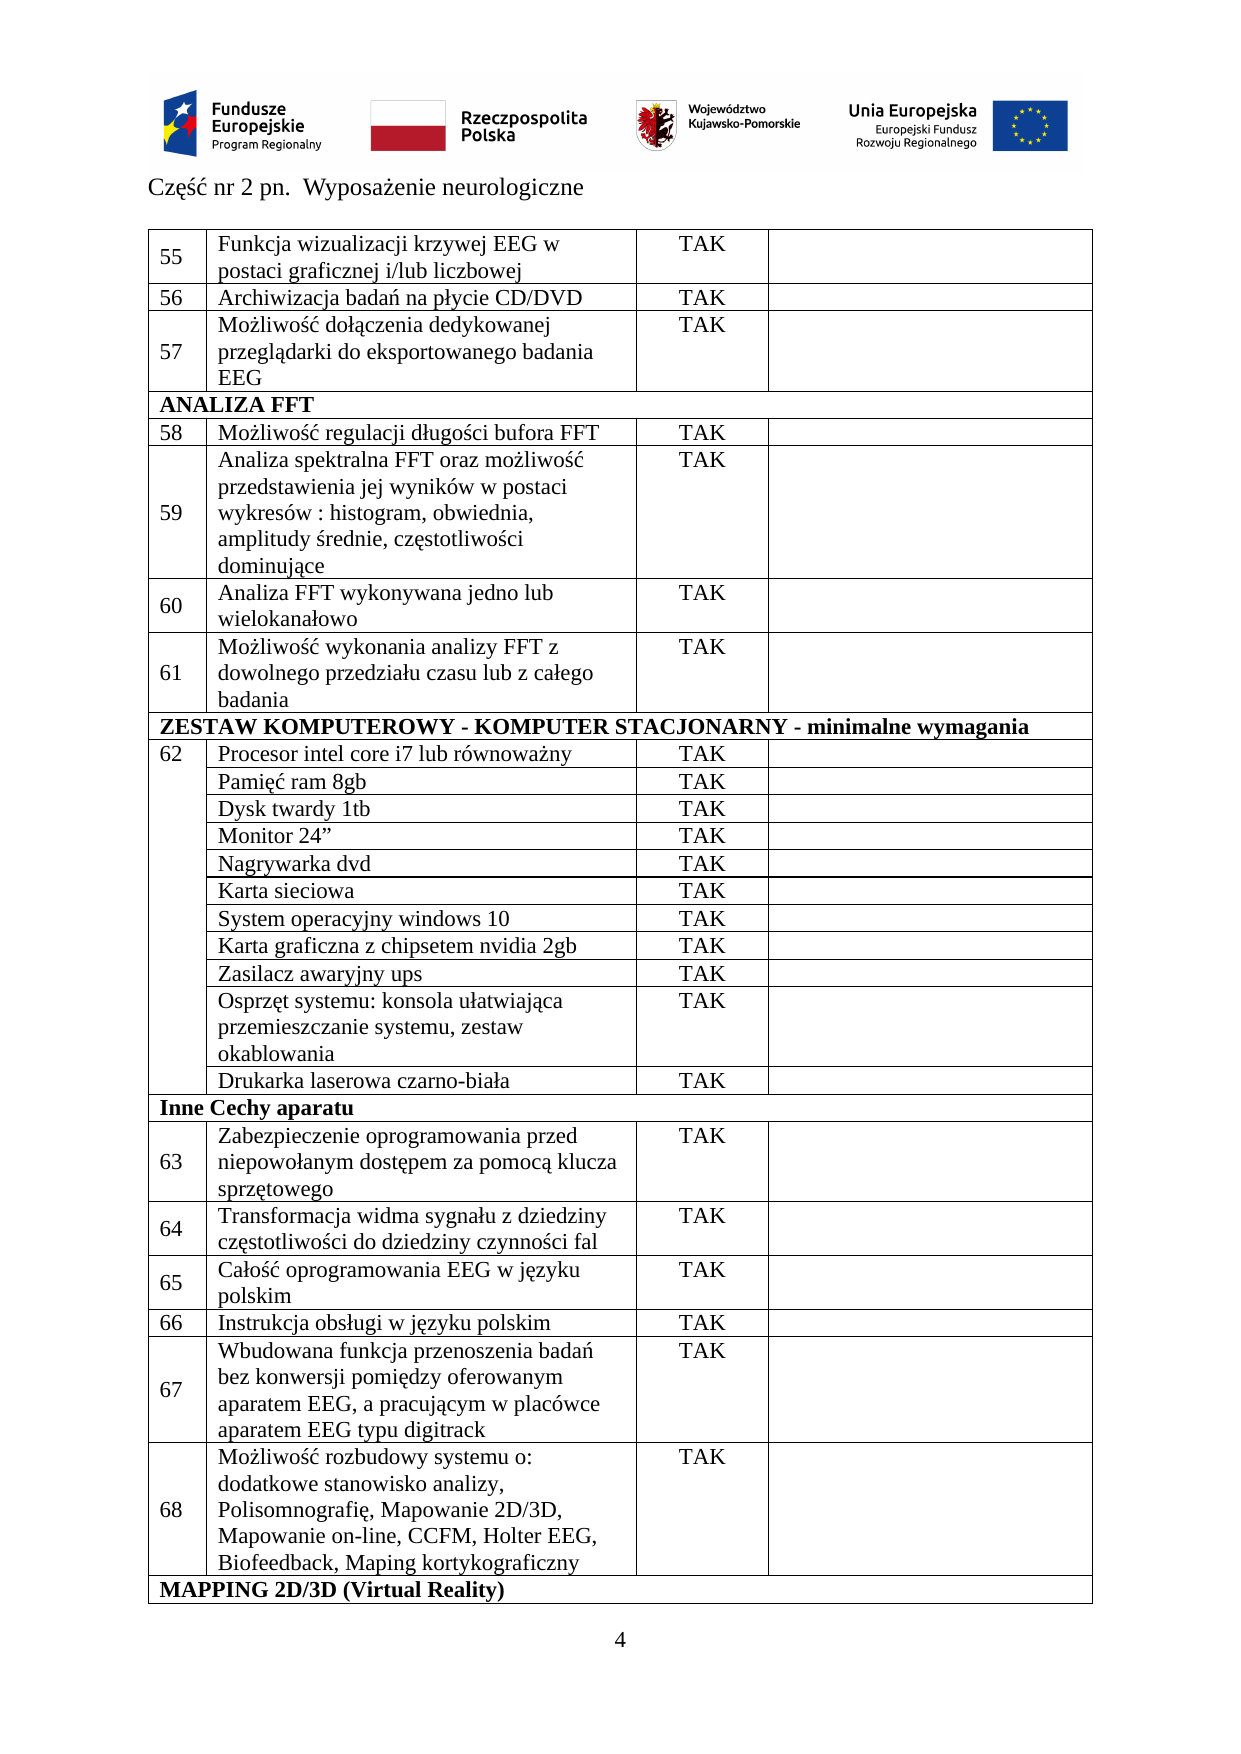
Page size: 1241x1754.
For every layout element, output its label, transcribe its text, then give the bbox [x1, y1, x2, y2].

table_cell [769, 446, 1092, 578]
table_cell [769, 987, 1092, 1066]
table_cell TAK [637, 419, 768, 445]
table_cell System operacyjny windows 10 [207, 905, 636, 931]
table_cell Nagrywarka dvd [207, 850, 636, 876]
table_cell ZESTAW KOMPUTEROWY - KOMPUTER STACJONARNY - minimalne wymagania [149, 713, 1092, 739]
table_cell 56 [149, 284, 206, 310]
table_cell TAK [637, 795, 768, 822]
table_cell Wbudowana funkcja przenoszenia badań bez konwersji pomiędzy oferowanym aparatem EEG, a pracującym w placówce aparatem EEG typu digitrack [207, 1337, 636, 1442]
table_cell TAK [637, 1256, 768, 1308]
table_cell 57 [149, 311, 206, 391]
table_cell [769, 823, 1092, 849]
table_cell 63 [149, 1122, 206, 1201]
table_cell TAK [637, 284, 768, 310]
table_cell Możliwość dołączenia dedykowanej przeglądarki do eksportowanego badania EEG [207, 311, 636, 391]
table_cell [769, 1443, 1092, 1575]
table_cell [769, 850, 1092, 876]
table_cell [769, 878, 1092, 904]
table_cell TAK [637, 878, 768, 904]
table_cell TAK [637, 987, 768, 1066]
table_cell [769, 768, 1092, 794]
table_cell 64 [149, 1202, 206, 1255]
table_cell [769, 932, 1092, 958]
table_cell [769, 230, 1092, 283]
table_cell Archiwizacja badań na płycie CD/DVD [207, 284, 636, 310]
table_cell TAK [637, 823, 768, 849]
table_cell 55 [149, 230, 206, 283]
table_cell Analiza FFT wykonywana jedno lub wielokanałowo [207, 579, 636, 632]
table_cell TAK [637, 932, 768, 958]
table_cell Karta sieciowa [207, 878, 636, 904]
table_cell TAK [637, 1443, 768, 1575]
table_cell 68 [149, 1443, 206, 1575]
table_cell Osprzęt systemu: konsola ułatwiająca przemieszczanie systemu, zestaw okablowania [207, 987, 636, 1066]
table_cell Analiza spektralna FFT oraz możliwość przedstawienia jej wyników w postaci wykresów : histogram, obwiednia, amplitudy średnie, częstotliwości dominujące [207, 446, 636, 578]
table_cell Funkcja wizualizacji krzywej EEG w postaci graficznej i/lub liczbowej [207, 230, 636, 283]
table_cell TAK [637, 768, 768, 794]
table_cell TAK [637, 1202, 768, 1255]
table_cell [769, 740, 1092, 767]
table_cell Możliwość wykonania analizy FFT z dowolnego przedziału czasu lub z całego badania [207, 633, 636, 712]
table_cell [769, 311, 1092, 391]
table_cell TAK [637, 579, 768, 632]
table_cell 66 [149, 1310, 206, 1336]
table_cell TAK [637, 905, 768, 931]
table_cell Procesor intel core i7 lub równoważny [207, 740, 636, 767]
table_cell TAK [637, 230, 768, 283]
table_cell [769, 419, 1092, 445]
table_cell Możliwość regulacji długości bufora FFT [207, 419, 636, 445]
table_cell 61 [149, 633, 206, 712]
table_cell TAK [637, 1310, 768, 1336]
table_cell Inne Cechy aparatu [149, 1095, 1092, 1121]
table_cell TAK [637, 1337, 768, 1442]
table_cell 60 [149, 579, 206, 632]
table_cell Karta graficzna z chipsetem nvidia 2gb [207, 932, 636, 958]
table_cell Zasilacz awaryjny ups [207, 960, 636, 986]
table_cell [769, 905, 1092, 931]
table_cell [769, 1122, 1092, 1201]
table_cell TAK [637, 740, 768, 767]
table_cell 67 [149, 1337, 206, 1442]
table_cell TAK [637, 311, 768, 391]
table_cell [769, 1067, 1092, 1093]
table_cell Dysk twardy 1tb [207, 795, 636, 822]
table_cell [769, 1256, 1092, 1308]
table_cell [769, 579, 1092, 632]
table_cell TAK [637, 1067, 768, 1093]
table_cell TAK [637, 960, 768, 986]
table_cell [769, 284, 1092, 310]
table_cell 62 [149, 740, 206, 1093]
table_cell TAK [637, 1122, 768, 1201]
table_cell [769, 1310, 1092, 1336]
table_cell TAK [637, 446, 768, 578]
table_cell [769, 633, 1092, 712]
table_cell Transformacja widma sygnału z dziedziny częstotliwości do dziedziny czynności fal [207, 1202, 636, 1255]
table_cell Możliwość rozbudowy systemu o: dodatkowe stanowisko analizy, Polisomnografię, Mapowanie 2D/3D, Mapowanie on-line, CCFM, Holter EEG, Biofeedback, Maping kortykograficzny [207, 1443, 636, 1575]
table_cell Zabezpieczenie oprogramowania przed niepowołanym dostępem za pomocą klucza sprzętowego [207, 1122, 636, 1201]
table_cell MAPPING 2D/3D (Virtual Reality) [149, 1576, 1092, 1602]
table_cell TAK [637, 633, 768, 712]
table_cell Drukarka laserowa czarno-biała [207, 1067, 636, 1093]
table_cell 65 [149, 1256, 206, 1308]
table_cell ANALIZA FFT [149, 392, 1092, 418]
table_cell 58 [149, 419, 206, 445]
table_cell [769, 795, 1092, 822]
table_cell Monitor 24” [207, 823, 636, 849]
table_cell 59 [149, 446, 206, 578]
table_cell [769, 1202, 1092, 1255]
table_cell Instrukcja obsługi w języku polskim [207, 1310, 636, 1336]
table_cell TAK [637, 850, 768, 876]
table_cell [769, 1337, 1092, 1442]
table_cell Całość oprogramowania EEG w języku polskim [207, 1256, 636, 1308]
picture [147, 73, 1084, 173]
table_cell [769, 960, 1092, 986]
table_cell Pamięć ram 8gb [207, 768, 636, 794]
